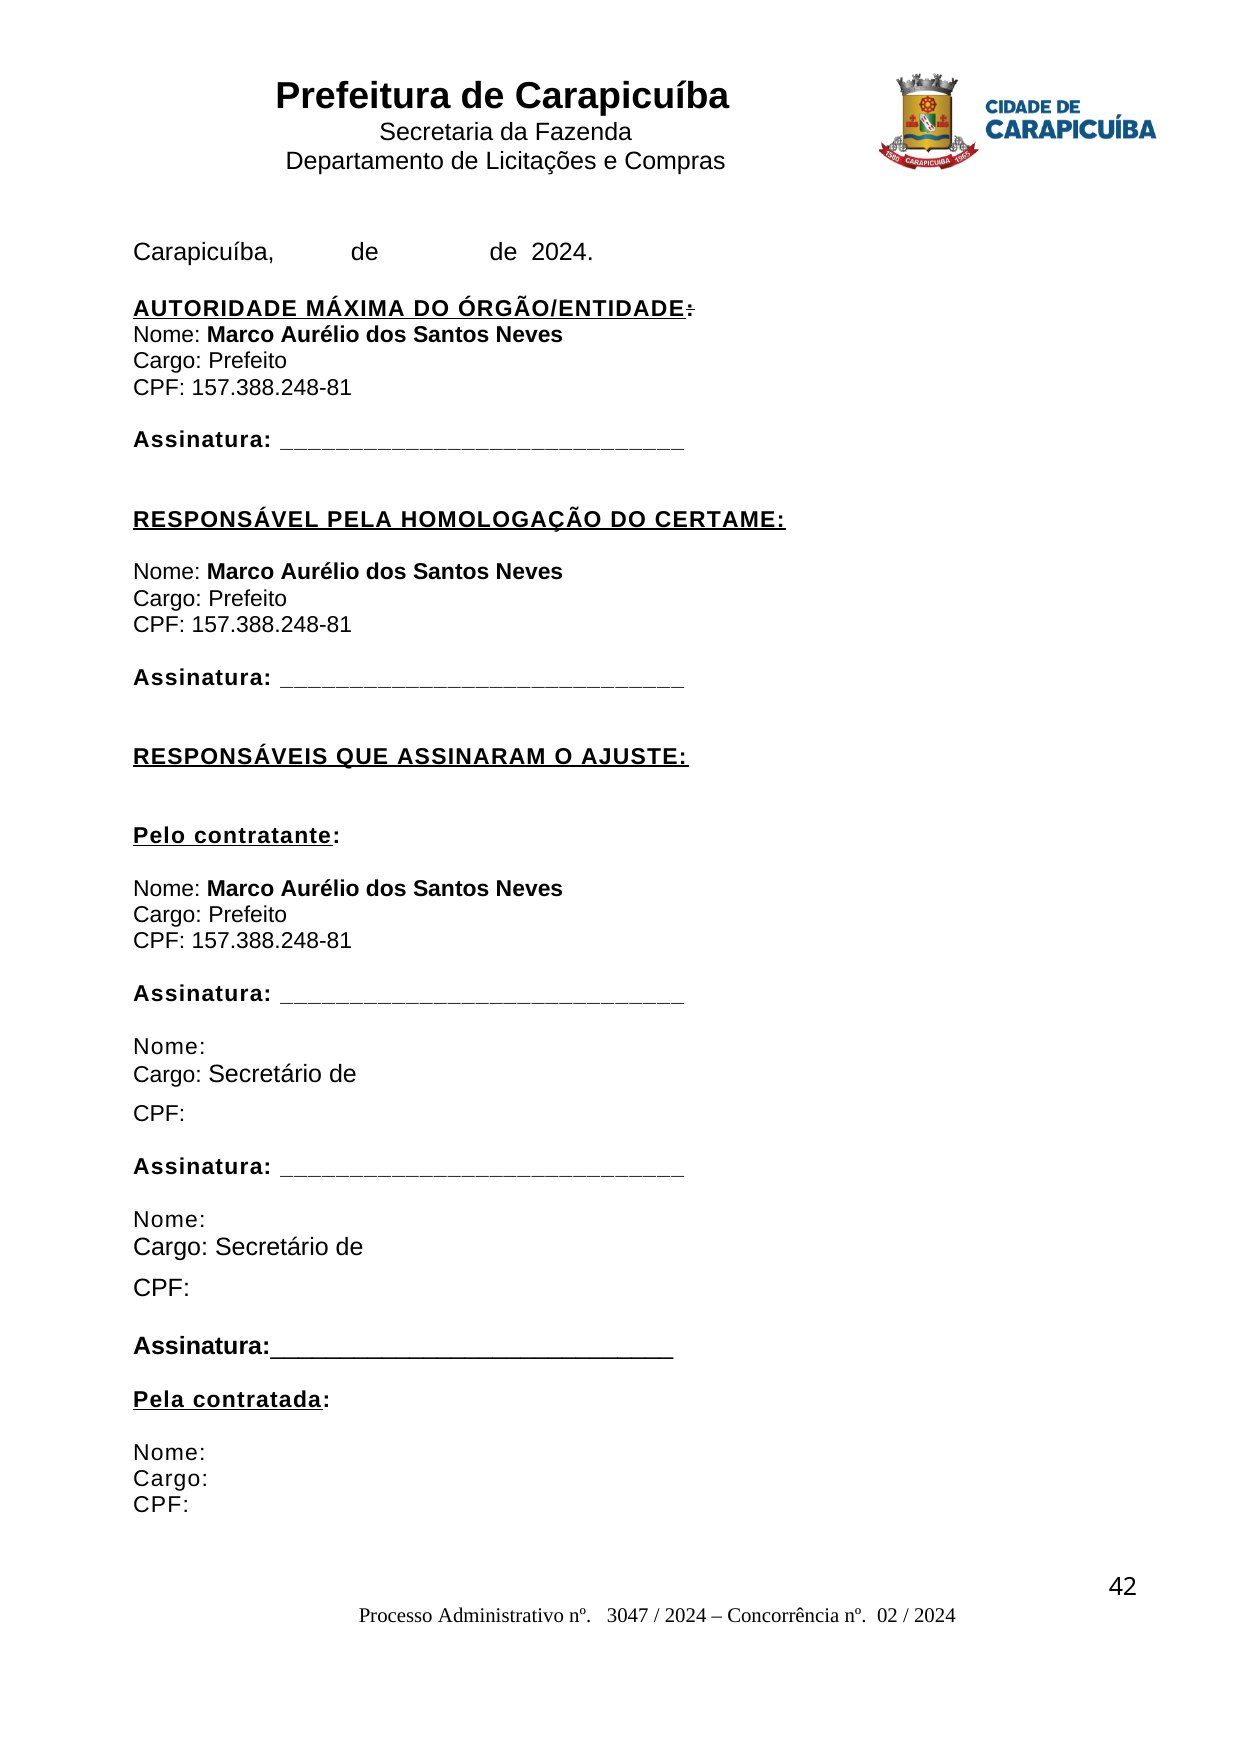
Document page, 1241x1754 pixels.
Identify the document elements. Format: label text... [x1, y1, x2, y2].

text Assinatura: _____________________________ [133, 1153, 1137, 1179]
text Cargo: Secretário de [133, 1059, 1113, 1088]
text Assinatura: _____________________________ [133, 426, 1137, 453]
text Nome: Marco Aurélio dos Santos Neves [133, 874, 1137, 901]
text AUTORIDADE MÁXIMA DO ÓRGÃO/ENTIDADE: [133, 295, 1137, 321]
text Nome: Marco Aurélio dos Santos Neves [133, 558, 1137, 584]
text Carapicuíba, de de 2024. [133, 237, 1137, 266]
text Cargo: Prefeito [133, 584, 1137, 611]
text RESPONSÁVEIS QUE ASSINARAM O AJUSTE: [133, 743, 1137, 769]
text Pela contratada: [133, 1386, 1137, 1412]
text CPF: 157.388.248-81 [133, 374, 1137, 400]
text CPF: 157.388.248-81 [133, 927, 1137, 953]
text Nome: Marco Aurélio dos Santos Neves [133, 321, 1137, 347]
text CPF: [133, 1273, 1137, 1302]
text Nome: [133, 1206, 1137, 1232]
text Nome: [133, 1033, 1137, 1059]
text Assinatura: _____________________________ [133, 664, 1137, 690]
text Pelo contratante: [133, 822, 1137, 848]
text CPF: [133, 1491, 1137, 1518]
text Cargo: Secretário de [133, 1232, 1113, 1261]
picture [877, 65, 1159, 172]
text Cargo: [133, 1465, 1137, 1491]
text CPF: 157.388.248-81 [133, 611, 1137, 637]
text Nome: [133, 1438, 1137, 1465]
text Cargo: Prefeito [133, 347, 1137, 374]
text RESPONSÁVEL PELA HOMOLOGAÇÃO DO CERTAME: [133, 506, 1137, 532]
text Cargo: Prefeito [133, 901, 1137, 927]
text Assinatura: _____________________________ [133, 980, 1137, 1006]
text CPF: [133, 1100, 1137, 1127]
text Assinatura:_____________________________ [133, 1331, 1137, 1359]
